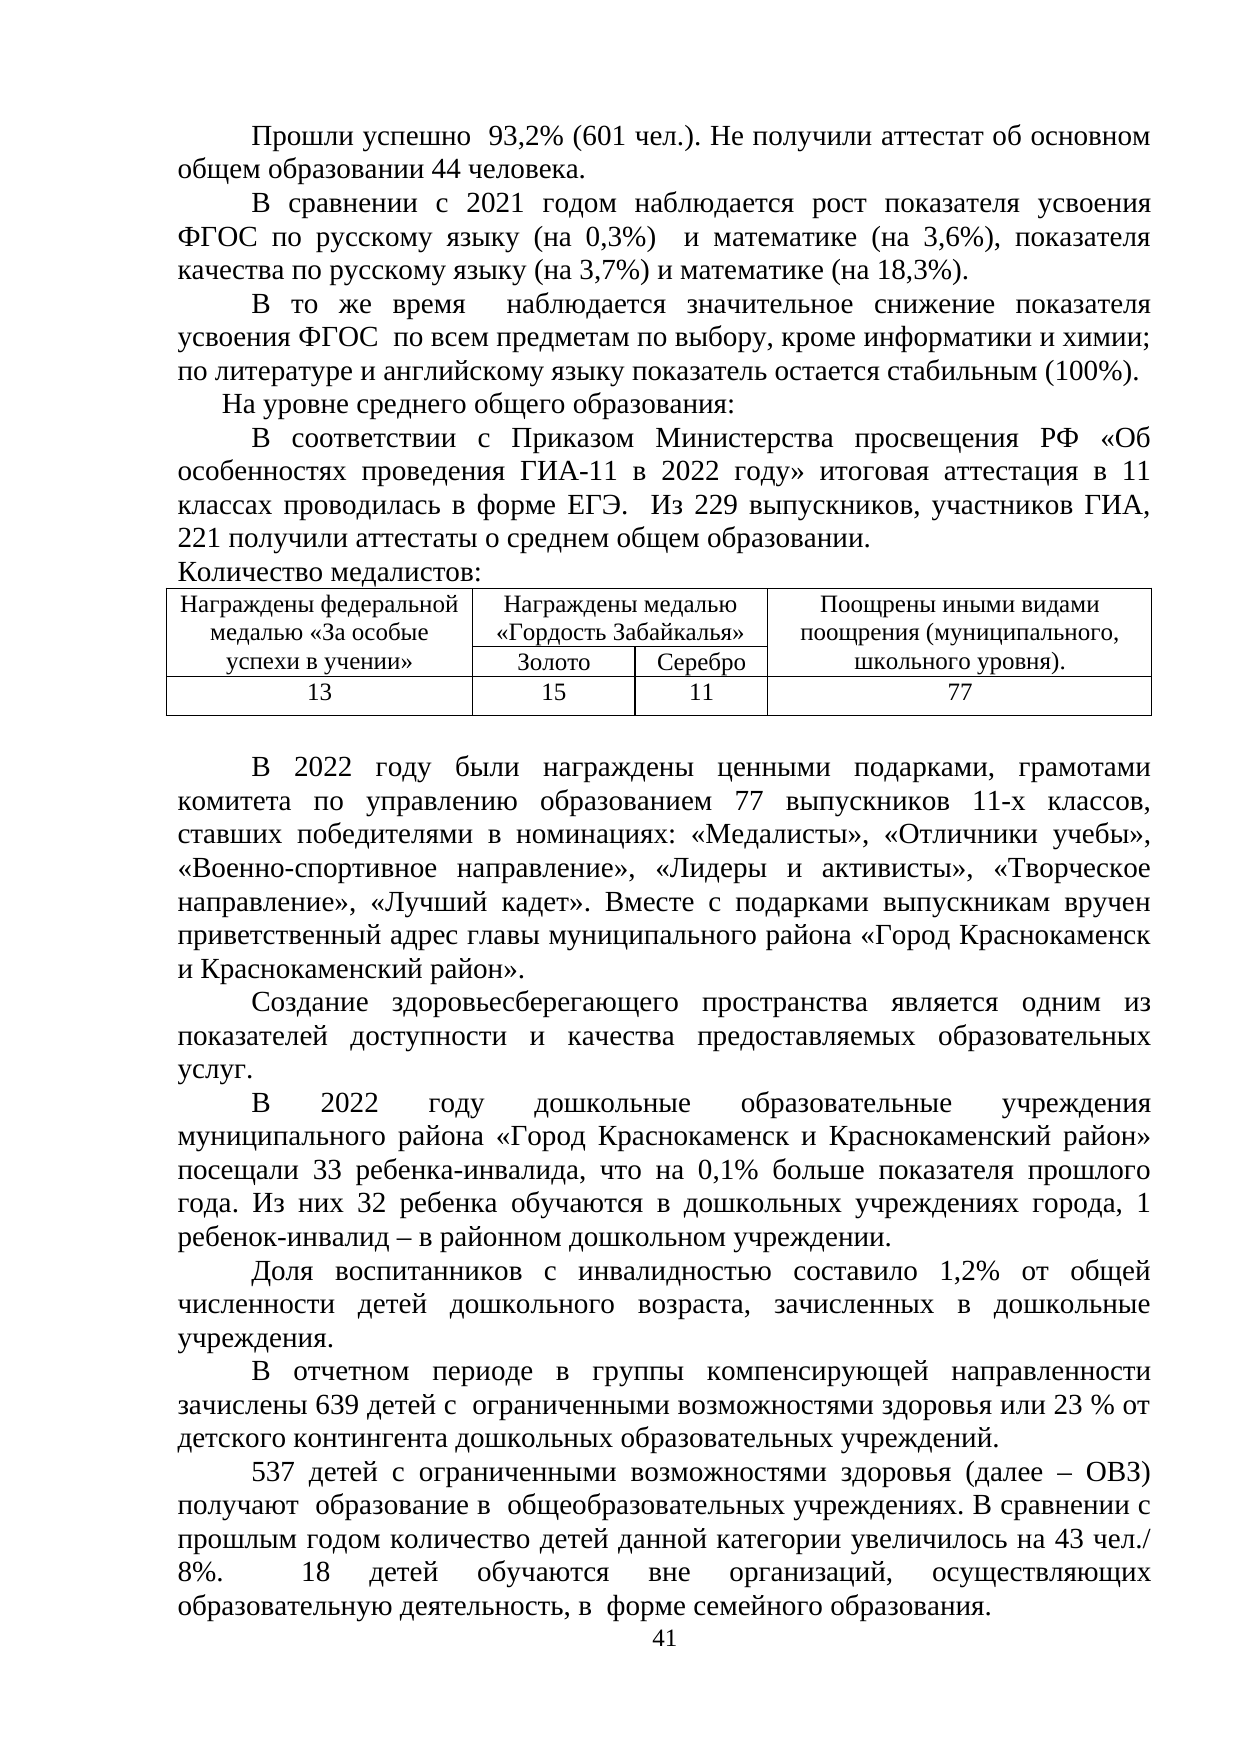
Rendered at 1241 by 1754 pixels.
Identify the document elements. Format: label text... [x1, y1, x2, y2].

table_cell 77 [768, 677, 1151, 715]
table_header Награждены федеральной медалью «За особые успехи в учении» [167, 589, 472, 676]
table_cell 13 [167, 677, 472, 715]
text Прошли успешно 93,2% (601 чел.). Не получили аттестат об основном общем образовании 44 человека. [177, 118, 1152, 185]
table_cell 15 [473, 677, 634, 715]
text В 2022 году были награждены ценными подарками, грамотами комитета по управлению образованием 77 выпускников 11-х классов, ставших победителями в номинациях: «Медалисты», «Отличники учебы», «Военно-спортивное направление», «Лидеры и активисты», «Творческое направление», «Лучший кадет». Вместе с подарками выпускникам вручен приветственный адрес главы муниципального района «Город Краснокаменск и Краснокаменский район». [177, 749, 1152, 984]
text В 2022 году дошкольные образовательные учреждения муниципального района «Город Краснокаменск и Краснокаменский район» посещали 33 ребенка-инвалида, что на 0,1% больше показателя прошлого года. Из них 32 ребенка обучаются в дошкольных учреждениях города, 1 ребенок-инвалид – в районном дошкольном учреждении. [177, 1085, 1152, 1253]
text Количество медалистов: [177, 554, 1152, 588]
text 537 детей с ограниченными возможностями здоровья (далее – ОВЗ) получают образование в общеобразовательных учреждениях. В сравнении с прошлым годом количество детей данной категории увеличилось на 43 чел./ 8%. 18 детей обучаются вне организаций, осуществляющих образовательную деятельность, в форме семейного образования. [177, 1454, 1152, 1622]
text В отчетном периоде в группы компенсирующей направленности зачислены 639 детей с ограниченными возможностями здоровья или 23 % от детского контингента дошкольных образовательных учреждений. [177, 1353, 1152, 1454]
text В соответствии с Приказом Министерства просвещения РФ «Об особенностях проведения ГИА-11 в 2022 году» итоговая аттестация в 11 классах проводилась в форме ЕГЭ. Из 229 выпускников, участников ГИА, 221 получили аттестаты о среднем общем образовании. [177, 420, 1152, 554]
table_header Награждены медалью «Гордость Забайкалья» [473, 589, 767, 646]
table_cell 11 [636, 677, 767, 715]
table_cell Золото [473, 647, 634, 676]
text Создание здоровьесберегающего пространства является одним из показателей доступности и качества предоставляемых образовательных услуг. [177, 984, 1152, 1085]
text На уровне среднего общего образования: [177, 386, 1152, 420]
table_header Поощрены иными видами поощрения (муниципального, школьного уровня). [768, 589, 1151, 676]
table_cell Серебро [636, 647, 767, 676]
text В сравнении с 2021 годом наблюдается рост показателя усвоения ФГОС по русскому языку (на 0,3%) и математике (на 3,6%), показателя качества по русскому языку (на 3,7%) и математике (на 18,3%). [177, 185, 1152, 286]
text В то же время наблюдается значительное снижение показателя усвоения ФГОС по всем предметам по выбору, кроме информатики и химии; по литературе и английскому языку показатель остается стабильным (100%). [177, 286, 1152, 386]
text Доля воспитанников с инвалидностью составило 1,2% от общей численности детей дошкольного возраста, зачисленных в дошкольные учреждения. [177, 1253, 1152, 1353]
